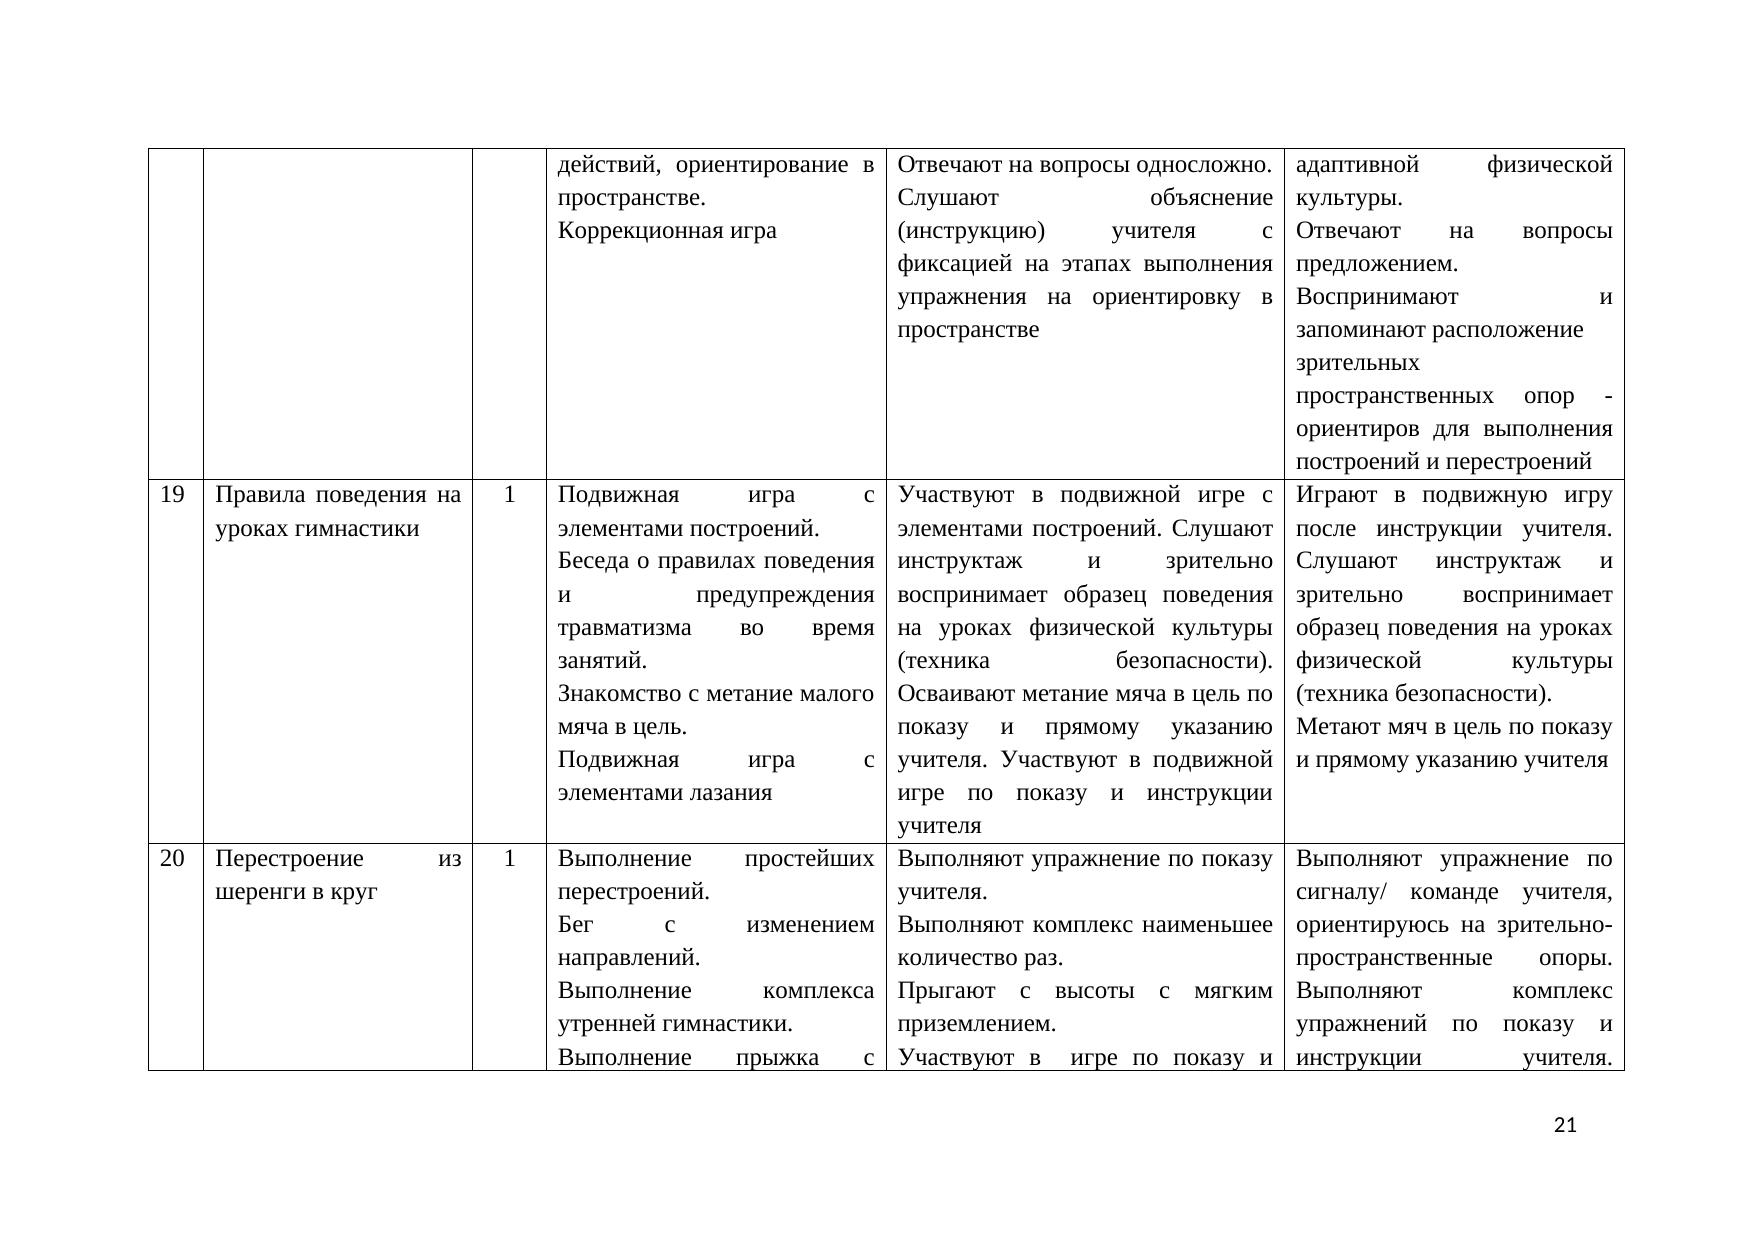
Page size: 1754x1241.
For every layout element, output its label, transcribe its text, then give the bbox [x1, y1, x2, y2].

table_cell 1 [473, 844, 546, 1070]
table_cell 20 [149, 844, 203, 1070]
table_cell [547, 149, 886, 478]
table_cell 19 [149, 480, 203, 842]
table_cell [887, 844, 1284, 1070]
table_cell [1285, 844, 1624, 1070]
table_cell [204, 844, 472, 1070]
table_cell Правила поведения на уроках гимнастики [204, 480, 472, 842]
table_cell Подвижная игра с элементами построений. Беседа о правилах поведения и предупреждения травматизма во время занятий. Знакомство с метание малого мяча в цель. Подвижная игра с элементами лазания [547, 480, 886, 842]
table_cell 1 [473, 480, 546, 842]
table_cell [887, 149, 1284, 478]
table_cell Играют в подвижную игру после инструкции учителя. Слушают инструктаж и зрительно воспринимает образец поведения на уроках физической культуры (техника безопасности). Метают мяч в цель по показу и прямому указанию учителя [1285, 480, 1624, 842]
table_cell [547, 844, 886, 1070]
table_cell 18 [149, 149, 203, 478]
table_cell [204, 149, 472, 478]
table_cell 1 [473, 149, 546, 478]
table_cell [1285, 149, 1624, 478]
table_cell Участвуют в подвижной игре с элементами построений. Слушают инструктаж и зрительно воспринимает образец поведения на уроках физической культуры (техника безопасности). Осваивают метание мяча в цель по показу и прямому указанию учителя. Участвуют в подвижной игре по показу и инструкции учителя [887, 480, 1284, 842]
